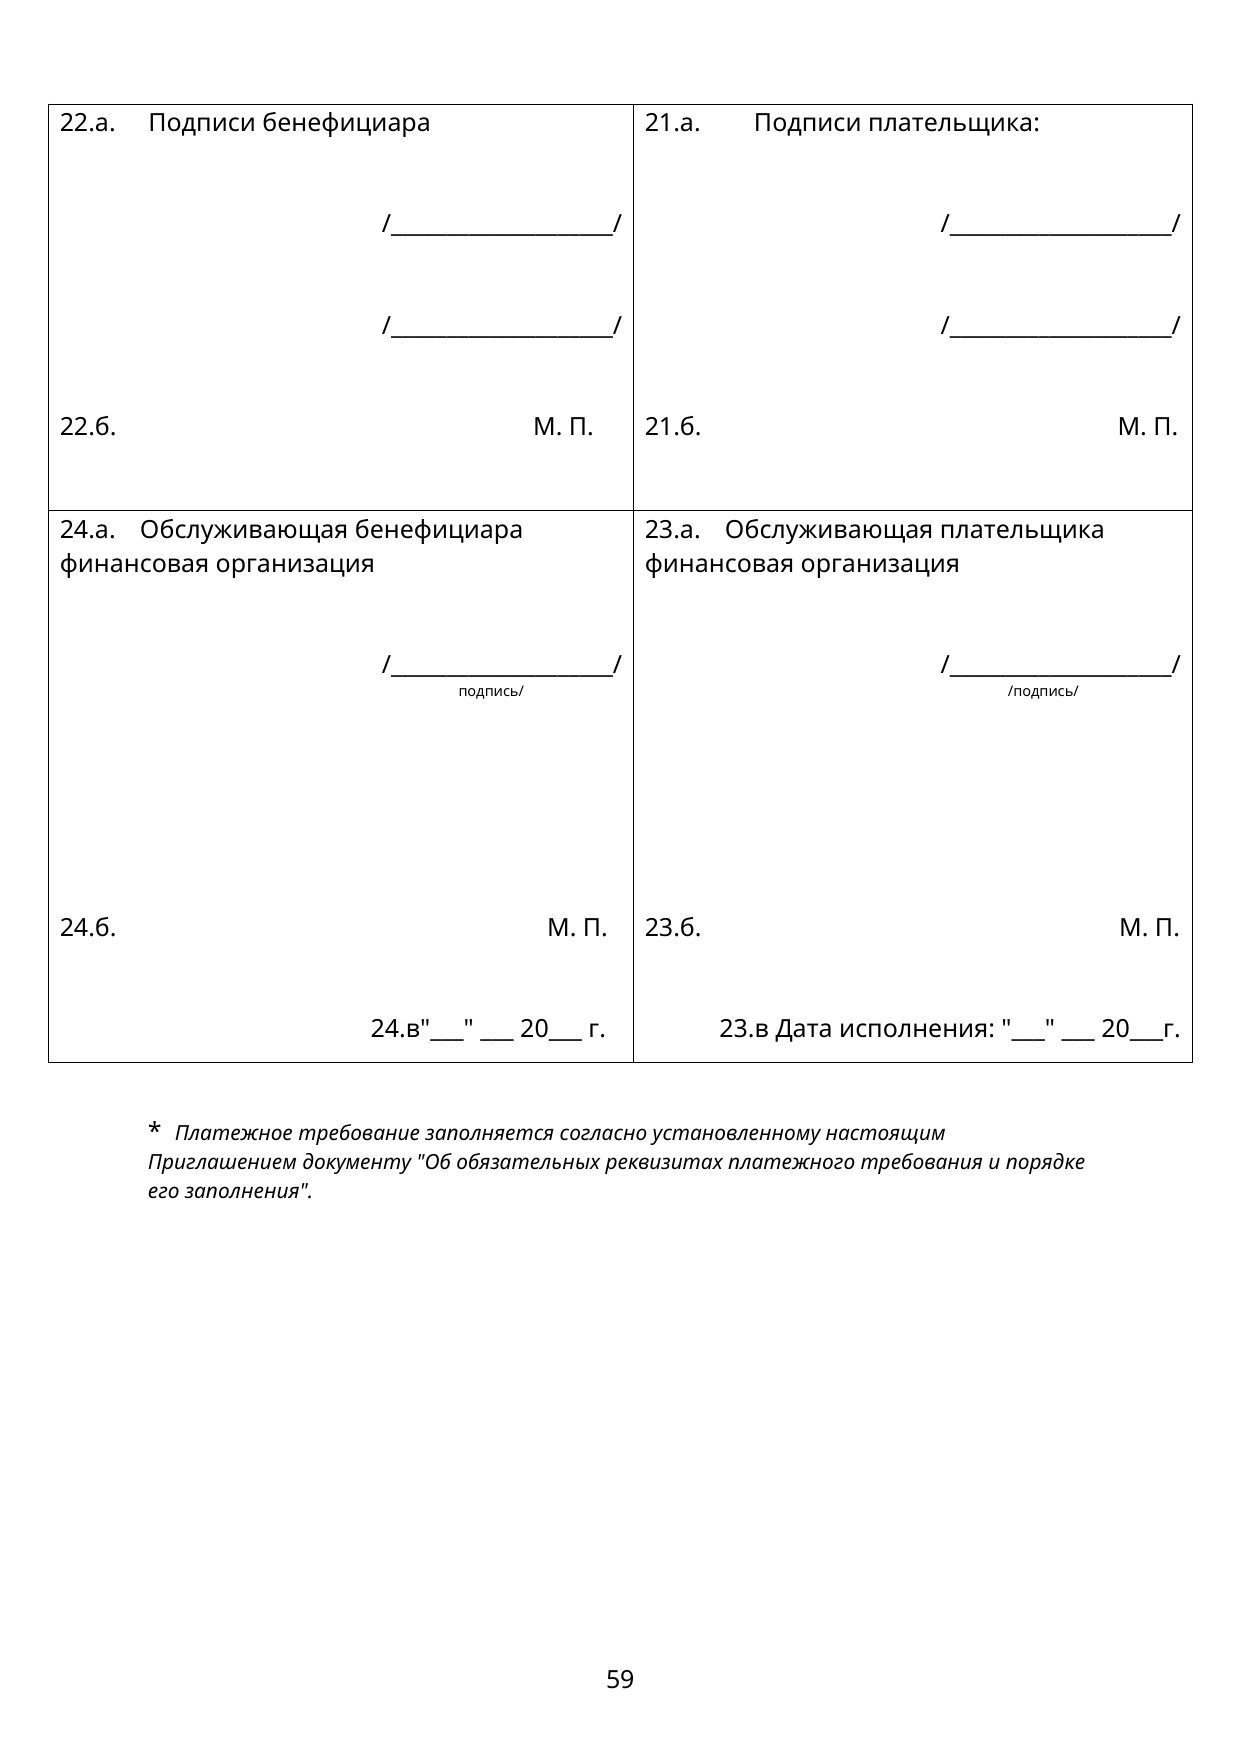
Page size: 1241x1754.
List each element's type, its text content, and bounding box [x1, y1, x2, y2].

table_cell 21.а. Подписи плательщика: /____________________/ /____________________/ 21.б. М. П. [634, 105, 1192, 510]
text * Платежное требование заполняется согласно установленному настоящим Приглашением документу "Об обязательных реквизитах платежного требования и порядке его заполнения". [148, 1113, 1092, 1204]
table_cell 23.а. Обслуживающая плательщика финансовая организация /____________________/ /подпись/ [634, 511, 1192, 833]
table_cell 23.б. М. П. 23.в Дата исполнения: "___" ___ 20___г. [634, 833, 1192, 1062]
table_cell 22.а. Подписи бенефициара /____________________/ /____________________/ 22.б. М. П. [49, 105, 633, 510]
table_cell 24.а. Обслуживающая бенефициара финансовая организация /____________________/ подпись/ [49, 511, 633, 833]
table_cell 24.б. М. П. 24.в"___" ___ 20___ г. [49, 833, 633, 1062]
